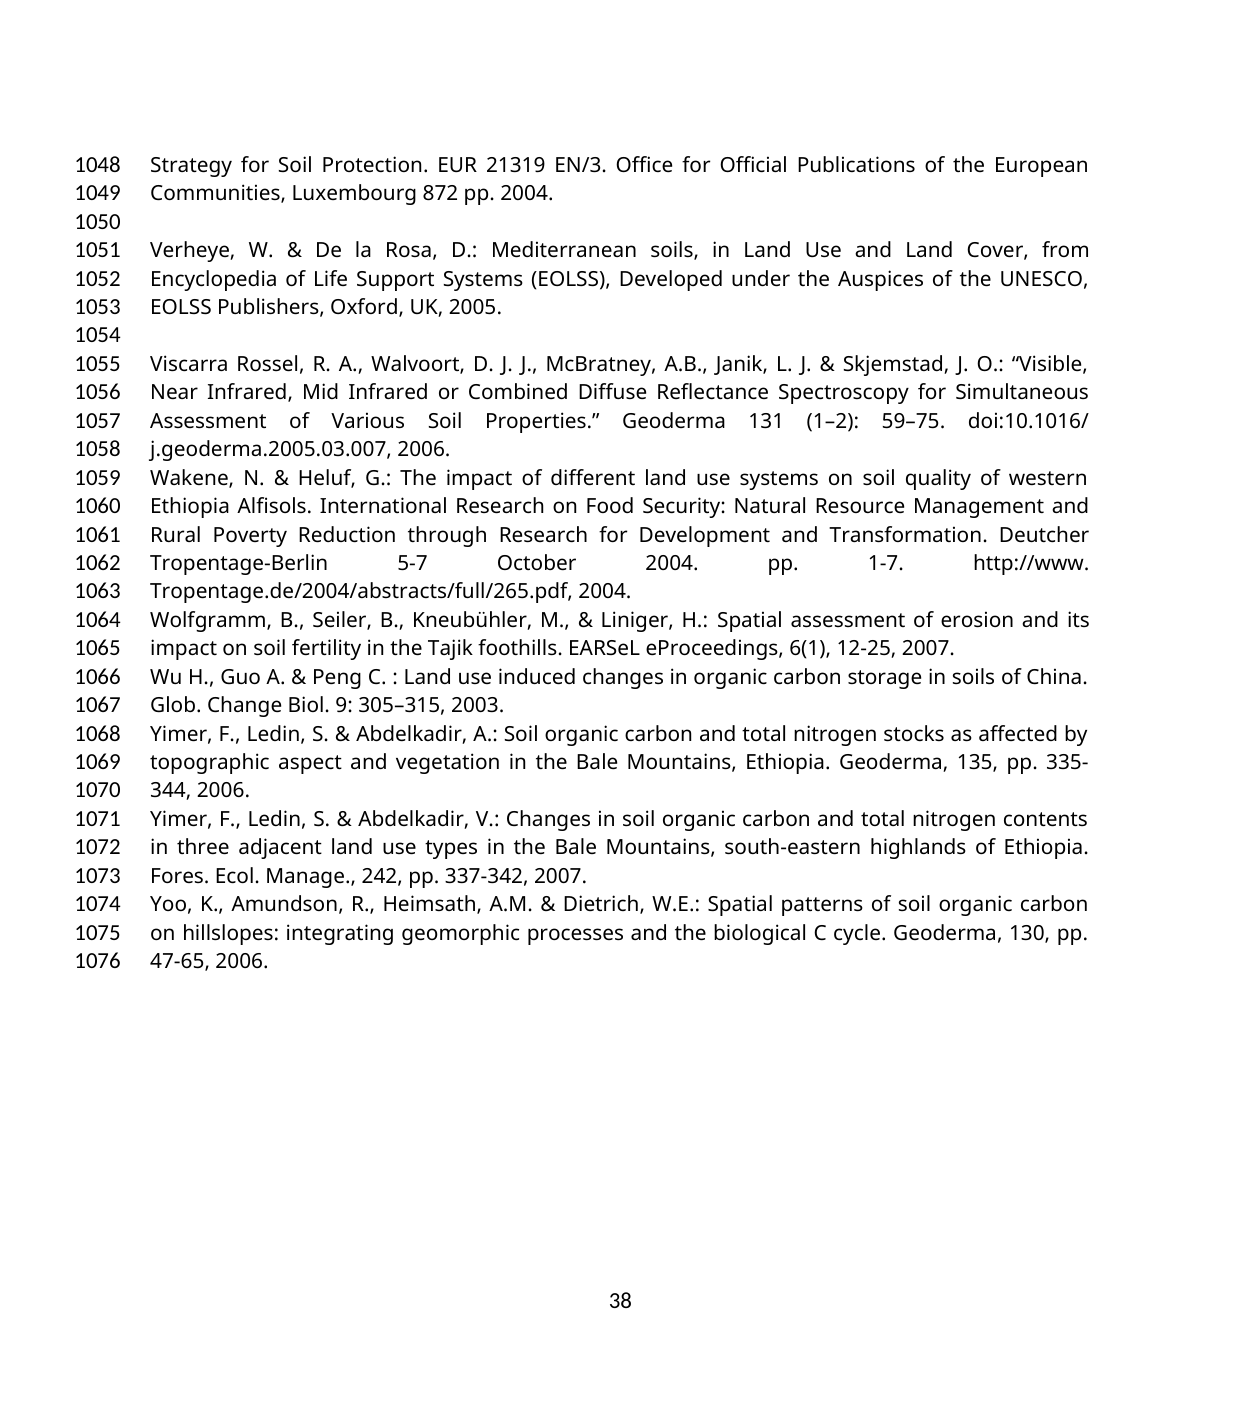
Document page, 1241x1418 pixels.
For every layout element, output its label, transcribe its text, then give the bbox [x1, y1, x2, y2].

text Yimer, F., Ledin, S. & Abdelkadir, A.: Soil organic carbon and total nitrogen stocks as affected by topographic aspect and vegetation in the Bale Mountains, Ethiopia. Geoderma, 135, pp. 335-344, 2006. [150, 719, 1090, 804]
text Wolfgramm, B., Seiler, B., Kneubühler, M., & Liniger, H.: Spatial assessment of erosion and its impact on soil fertility in the Tajik foothills. EARSeL eProceedings, 6(1), 12-25, 2007. [150, 605, 1090, 662]
text Yoo, K., Amundson, R., Heimsath, A.M. & Dietrich, W.E.: Spatial patterns of soil organic carbon on hillslopes: integrating geomorphic processes and the biological C cycle. Geoderma, 130, pp. 47-65, 2006. [150, 889, 1090, 975]
text Yimer, F., Ledin, S. & Abdelkadir, V.: Changes in soil organic carbon and total nitrogen contents in three adjacent land use types in the Bale Mountains, south-eastern highlands of Ethiopia. Fores. Ecol. Manage., 242, pp. 337-342, 2007. [150, 804, 1090, 889]
text Wakene, N. & Heluf, G.: The impact of different land use systems on soil quality of western Ethiopia Alfisols. International Research on Food Security: Natural Resource Management and Rural Poverty Reduction through Research for Development and Transformation. Deutcher Tropentage-Berlin 5-7 October 2004. pp. 1-7. http://www. Tropentage.de/2004/abstracts/full/265.pdf, 2004. [150, 463, 1090, 605]
text Wu H., Guo A. & Peng C. : Land use induced changes in organic carbon storage in soils of China. Glob. Change Biol. 9: 305–315, 2003. [150, 662, 1090, 719]
text Verheye, W. & De la Rosa, D.: Mediterranean soils, in Land Use and Land Cover, from Encyclopedia of Life Support Systems (EOLSS), Developed under the Auspices of the UNESCO, EOLSS Publishers, Oxford, UK, 2005. [150, 235, 1090, 321]
text Viscarra Rossel, R. A., Walvoort, D. J. J., McBratney, A.B., Janik, L. J. & Skjemstad, J. O.: “Visible, Near Infrared, Mid Infrared or Combined Diffuse Reflectance Spectroscopy for Simultaneous Assessment of Various Soil Properties.” Geoderma 131 (1–2): 59–75. doi:10.1016/ j.geoderma.2005.03.007, 2006. [150, 349, 1090, 463]
